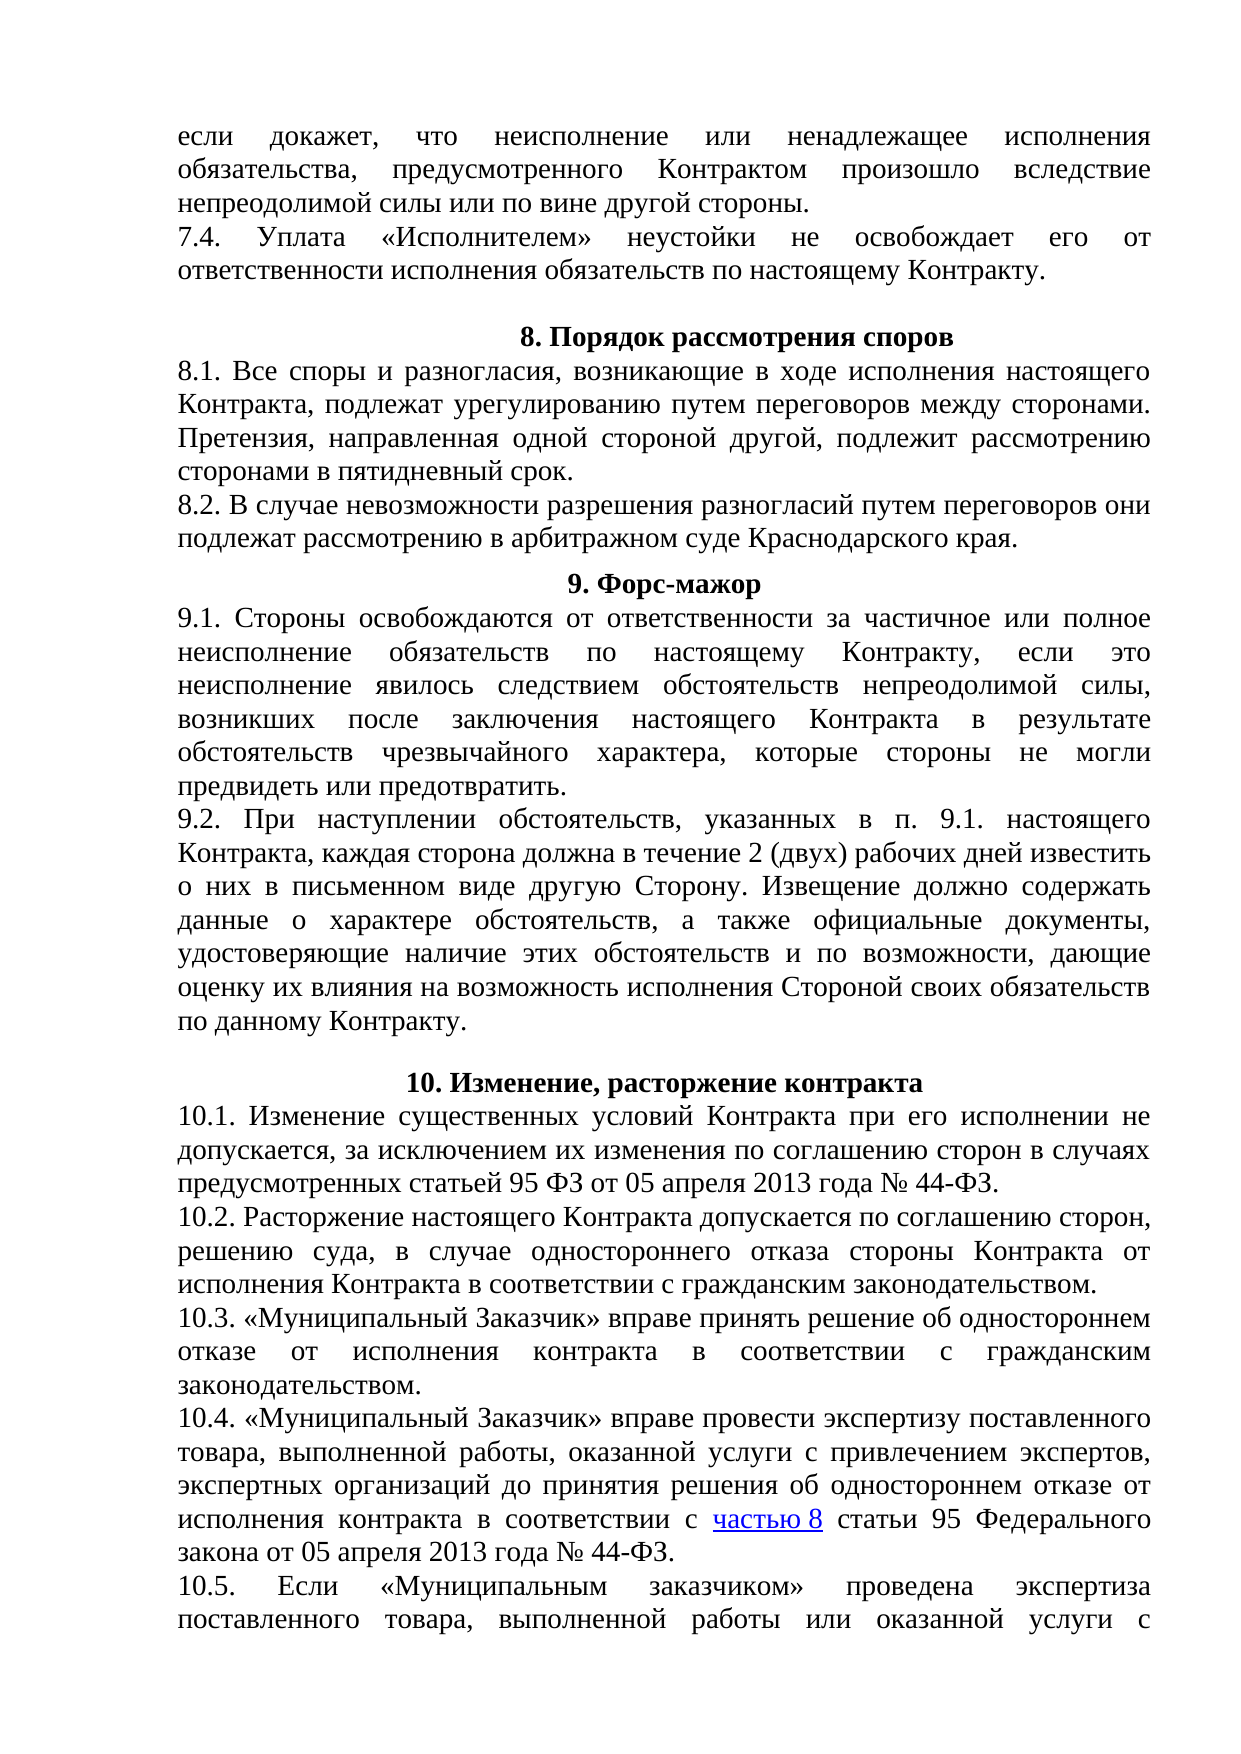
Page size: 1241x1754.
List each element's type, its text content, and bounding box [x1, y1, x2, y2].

text 10. Изменение, расторжение контракта [177, 1065, 1152, 1098]
text 10.2. Расторжение настоящего Контракта допускается по соглашению сторон, решению суда, в случае одностороннего отказа стороны Контракта от исполнения Контракта в соответствии с гражданским законодательством. [177, 1199, 1152, 1300]
text 10.3. «Муниципальный Заказчик» вправе принять решение об одностороннем отказе от исполнения контракта в соответствии с гражданским законодательством. [177, 1300, 1152, 1400]
text 8.1. Все споры и разногласия, возникающие в ходе исполнения настоящего Контракта, подлежат урегулированию путем переговоров между сторонами. Претензия, направленная одной стороной другой, подлежит рассмотрению сторонами в пятидневный срок. [177, 353, 1152, 487]
text 10.1. Изменение существенных условий Контракта при его исполнении не допускается, за исключением их изменения по соглашению сторон в случаях предусмотренных статьей 95 ФЗ от 05 апреля 2013 года № 44-ФЗ. [177, 1098, 1152, 1199]
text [177, 118, 1152, 219]
text 9.1. Стороны освобождаются от ответственности за частичное или полное неисполнение обязательств по настоящему Контракту, если это неисполнение явилось следствием обстоятельств непреодолимой силы, возникших после заключения настоящего Контракта в результате обстоятельств чрезвычайного характера, которые стороны не могли предвидеть или предотвратить. [177, 600, 1152, 801]
text 7.4. Уплата «Исполнителем» неустойки не освобождает его от ответственности исполнения обязательств по настоящему Контракту. [177, 219, 1152, 286]
text 8. Порядок рассмотрения споров [177, 319, 1152, 353]
text 9.2. При наступлении обстоятельств, указанных в п. 9.1. настоящего Контракта, каждая сторона должна в течение 2 (двух) рабочих дней известить о них в письменном виде другую Сторону. Извещение должно содержать данные о характере обстоятельств, а также официальные документы, удостоверяющие наличие этих обстоятельств и по возможности, дающие оценку их влияния на возможность исполнения Стороной своих обязательств по данному Контракту. [177, 801, 1152, 1036]
text 8.2. В случае невозможности разрешения разногласий путем переговоров они подлежат рассмотрению в арбитражном суде Краснодарского края. [177, 487, 1152, 554]
text 10.4. «Муниципальный Заказчик» вправе провести экспертизу поставленного товара, выполненной работы, оказанной услуги с привлечением экспертов, экспертных организаций до принятия решения об одностороннем отказе от исполнения контракта в соответствии с частью 8 статьи 95 Федерального закона от 05 апреля 2013 года № 44-ФЗ. [177, 1400, 1152, 1568]
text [177, 1568, 1152, 1635]
text 9. Форс-мажор [177, 567, 1152, 600]
